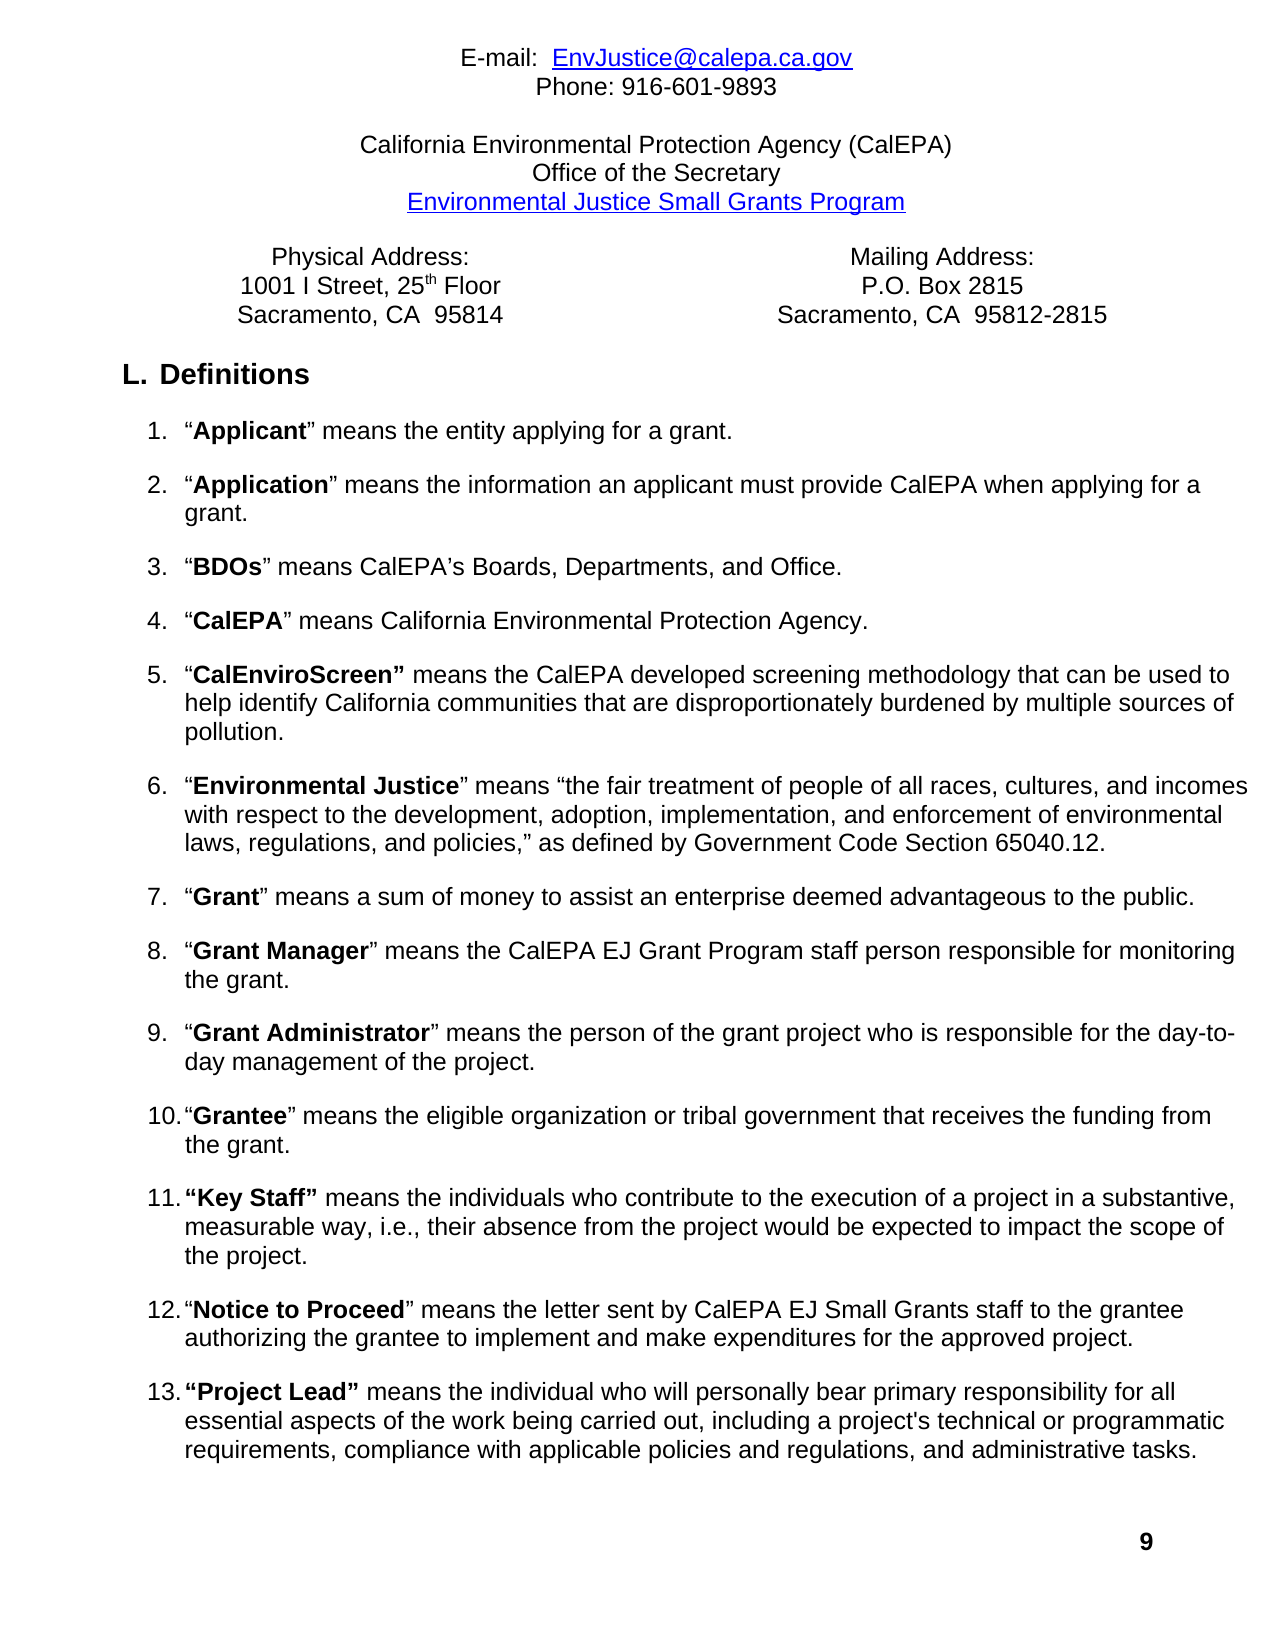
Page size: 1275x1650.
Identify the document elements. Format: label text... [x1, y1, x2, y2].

list “Environmental Justice” means “the fair treatment of people of all races, cultures, and incomes with respect to the development, adoption, implementation, and enforcement of environmental laws, regulations, and policies,” as defined by Government Code Section 65040.12. [147, 771, 1252, 857]
list “Project Lead” means the individual who will personally bear primary responsibility for all essential aspects of the work being carried out, including a project's technical or programmatic requirements, compliance with applicable policies and regulations, and administrative tasks. [147, 1377, 1241, 1463]
text 1001 I Street, 25th Floor Sacramento, CA 95814 [122, 271, 619, 328]
list “Applicant” means the entity applying for a grant. [147, 416, 1252, 444]
text California Environmental Protection Agency (CalEPA) [122, 130, 1191, 158]
text Mailing Address: [694, 242, 1191, 271]
text Physical Address: [122, 242, 619, 271]
text Office of the Secretary [122, 158, 1191, 187]
list “Application” means the information an applicant must provide CalEPA when applying for a grant. [147, 469, 1252, 527]
list “Grant Administrator” means the person of the grant project who is responsible for the day-to-day management of the project. [147, 1018, 1241, 1076]
text Phone: 916-601-9893 [122, 72, 1191, 101]
text P.O. Box 2815 [694, 271, 1191, 300]
subtitle Definitions [122, 357, 1191, 391]
text Sacramento, CA 95812-2815 [694, 300, 1191, 328]
list “Grant” means a sum of money to assist an enterprise deemed advantageous to the public. [147, 882, 1252, 911]
text E-mail: EnvJustice@calepa.ca.gov [122, 43, 1191, 72]
text Environmental Justice Small Grants Program [122, 187, 1191, 216]
list “CalEPA” means California Environmental Protection Agency. [147, 606, 1252, 634]
list “Notice to Proceed” means the letter sent by CalEPA EJ Small Grants staff to the grantee authorizing the grantee to implement and make expenditures for the approved project. [147, 1294, 1241, 1352]
list “Grantee” means the eligible organization or tribal government that receives the funding from the grant. [147, 1101, 1240, 1158]
list “BDOs” means CalEPA’s Boards, Departments, and Office. [147, 552, 1252, 581]
list “CalEnviroScreen” means the CalEPA developed screening methodology that can be used to help identify California communities that are disproportionately burdened by multiple sources of pollution. [147, 659, 1252, 746]
list “Key Staff” means the individuals who contribute to the execution of a project in a substantive, measurable way, i.e., their absence from the project would be expected to impact the scope of the project. [147, 1183, 1241, 1269]
list “Grant Manager” means the CalEPA EJ Grant Program staff person responsible for monitoring the grant. [147, 936, 1252, 993]
